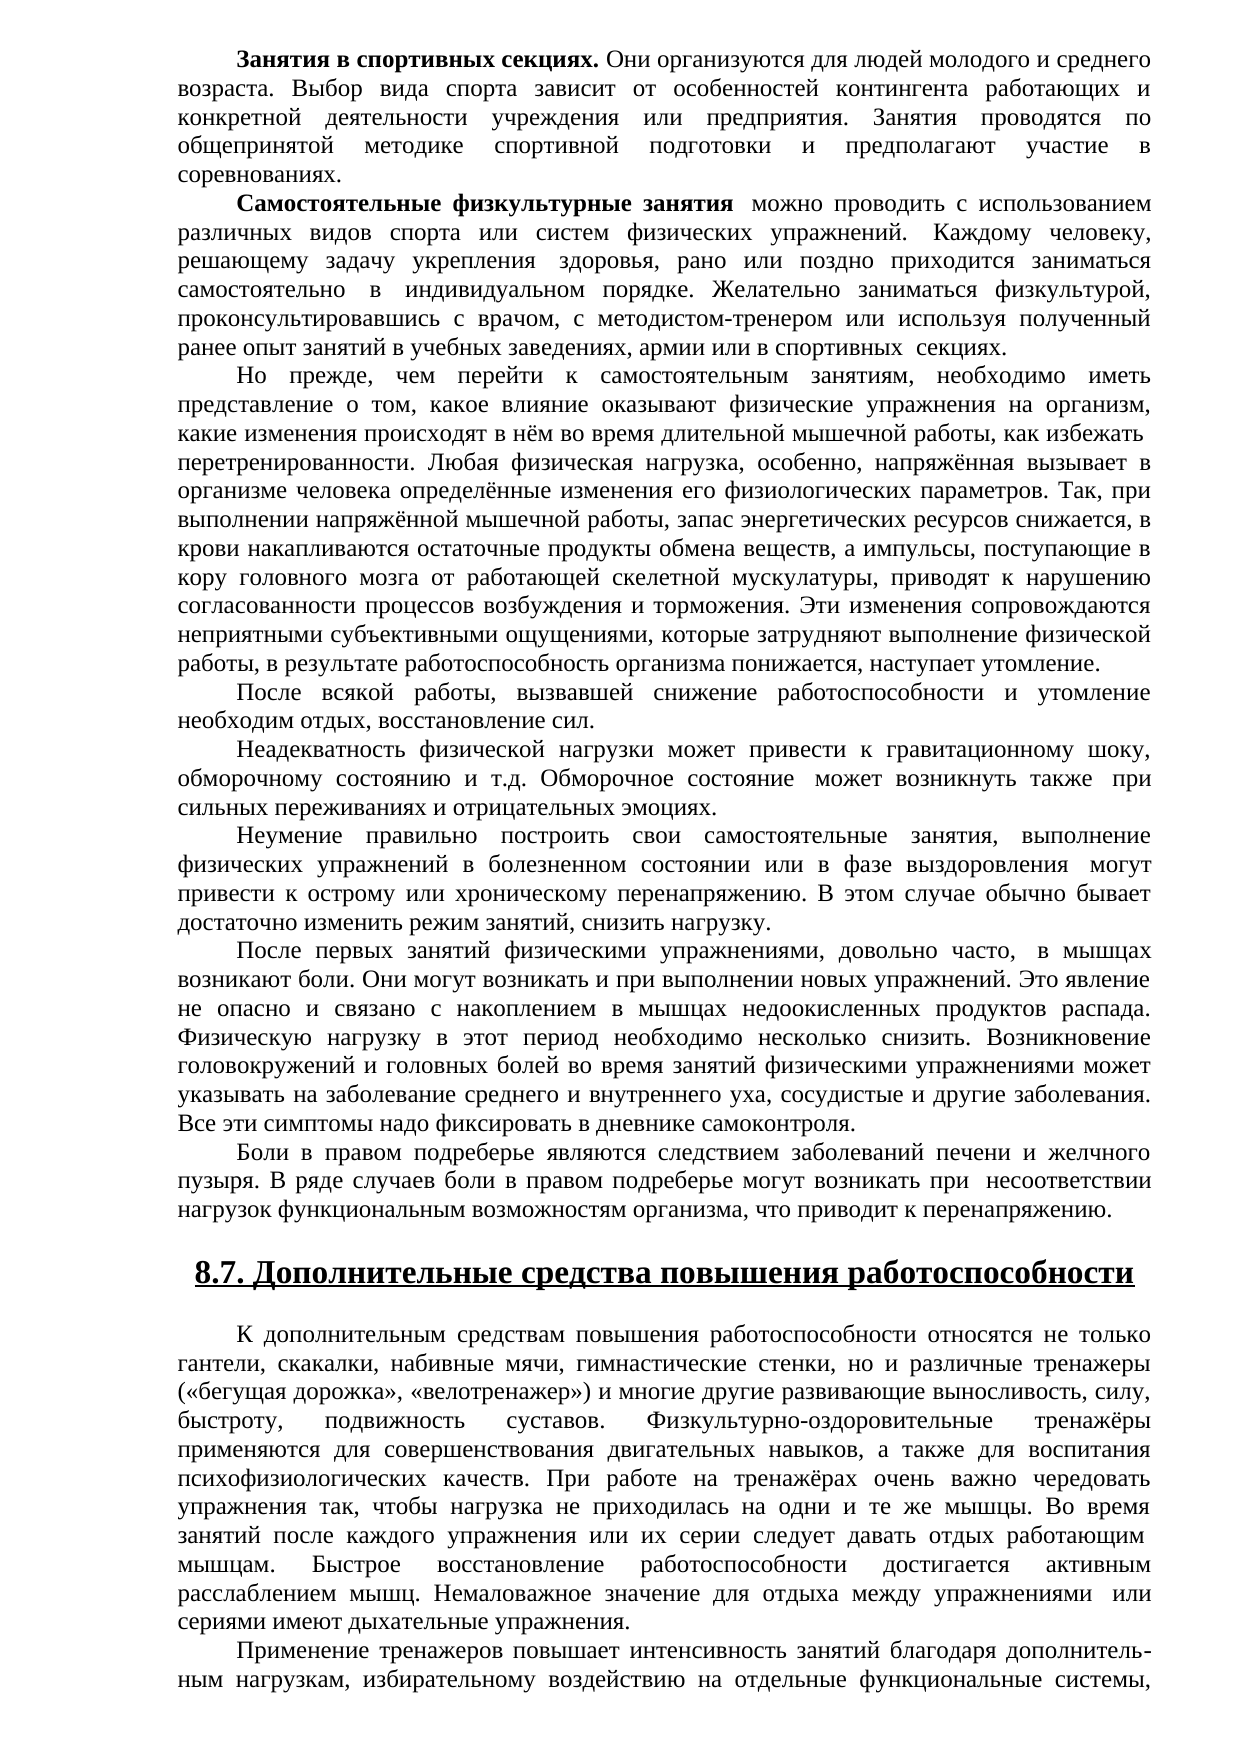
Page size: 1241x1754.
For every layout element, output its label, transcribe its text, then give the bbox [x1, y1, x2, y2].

text Самостоятельные физкультурные занятия можно проводить с использованием различных видов спорта или систем физических упражнений. Каждому человеку, решающему задачу укрепления здоровья, рано или поздно приходится заниматься самостоятельно в индивидуальном порядке. Желательно заниматься физкультурой, проконсультировавшись с врачом, с методистом-тренером или используя полученный ранее опыт занятий в учебных заведениях, армии или в спортивных секциях. [177, 188, 1152, 361]
text Но прежде, чем перейти к самостоятельным занятиям, необходимо иметь представление о том, какое влияние оказывают физические упражнения на организм, какие изменения происходят в нём во время длительной мышечной работы, как избежать перетренированности. Любая физическая нагрузка, особенно, напряжённая вызывает в организме человека определённые изменения его физиологических параметров. Так, при выполнении напряжённой мышечной работы, запас энергетических ресурсов снижается, в крови накапливаются остаточные продукты обмена веществ, а импульсы, поступающие в кору головного мозга от работающей скелетной мускулатуры, приводят к нарушению согласованности процессов возбуждения и торможения. Эти изменения сопровождаются неприятными субъективными ощущениями, которые затрудняют выполнение физической работы, в результате работоспособность организма понижается, наступает утомление. [177, 361, 1152, 677]
text После всякой работы, вызвавшей снижение работоспособности и утомление необходим отдых, восстановление сил. [177, 677, 1152, 734]
text Неадекватность физической нагрузки может привести к гравитационному шоку, обморочному состоянию и т.д. Обморочное состояние может возникнуть также при сильных переживаниях и отрицательных эмоциях. [177, 734, 1152, 821]
text Неумение правильно построить свои самостоятельные занятия, выполнение физических упражнений в болезненном состоянии или в фазе выздоровления могут привести к острому или хроническому перенапряжению. В этом случае обычно бывает достаточно изменить режим занятий, снизить нагрузку. [177, 821, 1152, 936]
text Боли в правом подреберье являются следствием заболеваний печени и желчного пузыря. В ряде случаев боли в правом подреберье могут возникать при несоответствии нагрузок функциональным возможностям организма, что приводит к перенапряжению. [177, 1137, 1152, 1223]
text Занятия в спортивных секциях. Они организуются для людей молодого и среднего возраста. Выбор вида спорта зависит от особенностей контингента работающих и конкретной деятельности учреждения или предприятия. Занятия проводятся по общепринятой методике спортивной подготовки и предполагают участие в соревнованиях. [177, 44, 1152, 188]
text 8.7. Дополнительные средства повышения работоспособности [177, 1252, 1152, 1290]
text К дополнительным средствам повышения работоспособности относятся не только гантели, скакалки, набивные мячи, гимнастические стенки, но и различные тренажеры («бегущая дорожка», «велотренажер») и многие другие развивающие выносливость, силу, быстроту, подвижность суставов. Физкультурно-оздоровительные тренажёры применяются для совершенствования двигательных навыков, а также для воспитания психофизиологических качеств. При работе на тренажёрах очень важно чередовать упражнения так, чтобы нагрузка не приходилась на одни и те же мышцы. Во время занятий после каждого упражнения или их серии следует давать отдых работающим мышцам. Быстрое восстановление работоспособности достигается активным расслаблением мышц. Немаловажное значение для отдыха между упражнениями или сериями имеют дыхательные упражнения. [177, 1319, 1152, 1635]
text После первых занятий физическими упражнениями, довольно часто, в мышцах возникают боли. Они могут возникать и при выполнении новых упражнений. Это явление не опасно и связано с накоплением в мышцах недоокисленных продуктов распада. Физическую нагрузку в этот период необходимо несколько снизить. Возникновение головокружений и головных болей во время занятий физическими упражнениями может указывать на заболевание среднего и внутреннего уха, сосудистые и другие заболевания. Все эти симптомы надо фиксировать в дневнике самоконтроля. [177, 936, 1152, 1137]
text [177, 1635, 1152, 1693]
